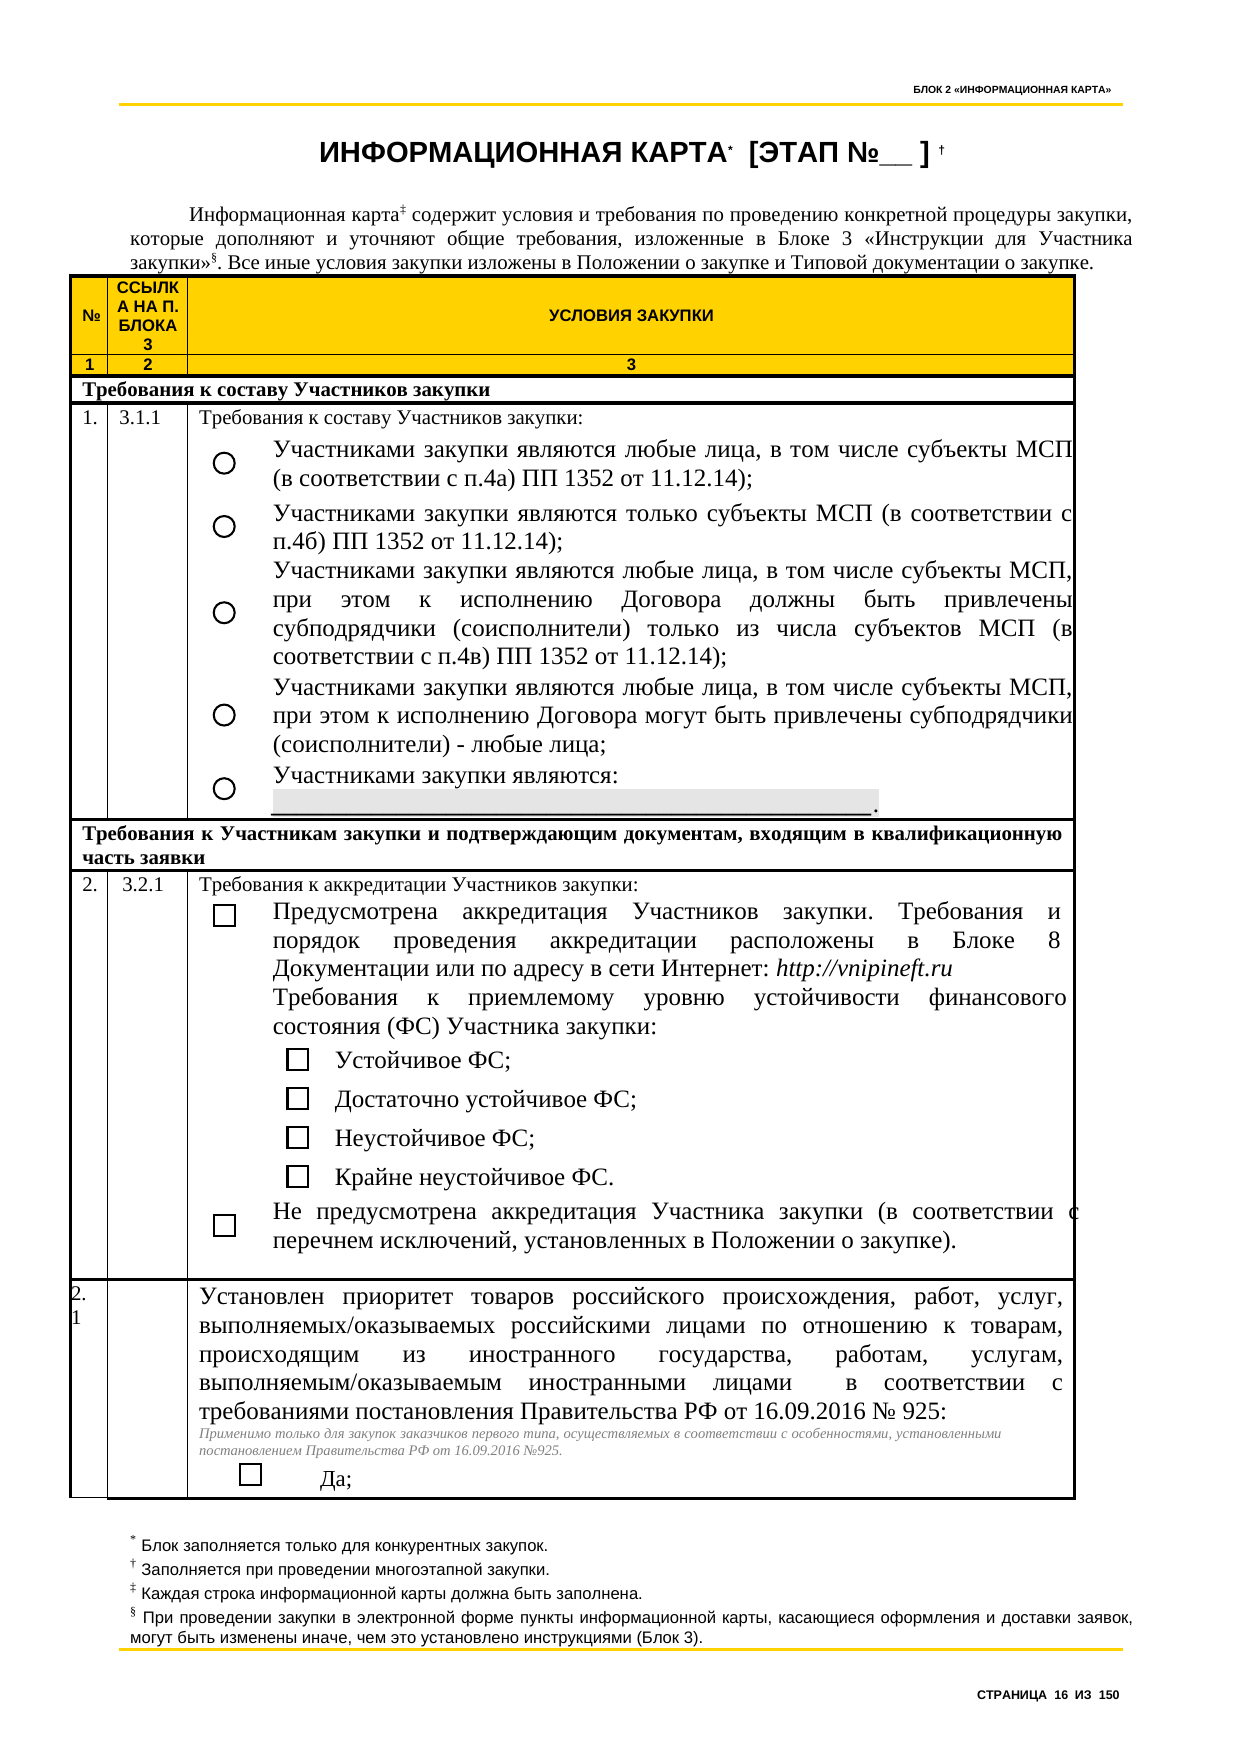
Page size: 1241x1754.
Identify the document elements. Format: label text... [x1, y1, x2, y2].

table_cell [72, 405, 107, 817]
table_cell Требования к Участникам закупки и подтверждающим документам, входящим в квалификационную часть заявки [72, 821, 1073, 869]
table_cell Требования к составу Участников закупки: [188, 405, 1073, 817]
table_cell [72, 872, 107, 1278]
text Информационная карта [ЭТАП №__ ] [130, 135, 1134, 168]
table_cell 3 [188, 355, 1073, 374]
table_cell 1 [72, 355, 107, 374]
table_header УСЛОВИЯ ЗАКУПКИ [188, 278, 1073, 354]
table_cell Требования к составу Участников закупки [72, 378, 1073, 401]
text Информационная карта содержит условия и требования по проведению конкретной процедуры закупки, которые дополняют и уточняют общие требования, изложенные в Блоке 3 «Инструкции для Участника закупки». Все иные условия закупки изложены в Положении о закупке и Типовой документации о закупке. [130, 202, 1134, 274]
table_header № [72, 278, 107, 354]
table_cell [108, 1281, 187, 1497]
table_cell 2.1 [72, 1281, 107, 1497]
table_cell 3.1.1 [108, 405, 187, 817]
table_cell Требования к аккредитации Участников закупки: [188, 872, 1073, 1278]
table_cell 2 [108, 355, 187, 374]
table_cell 3.2.1 [108, 872, 187, 1278]
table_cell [188, 1281, 1073, 1497]
table_header ССЫЛКА НА П. БЛОКА 3 [108, 278, 187, 354]
